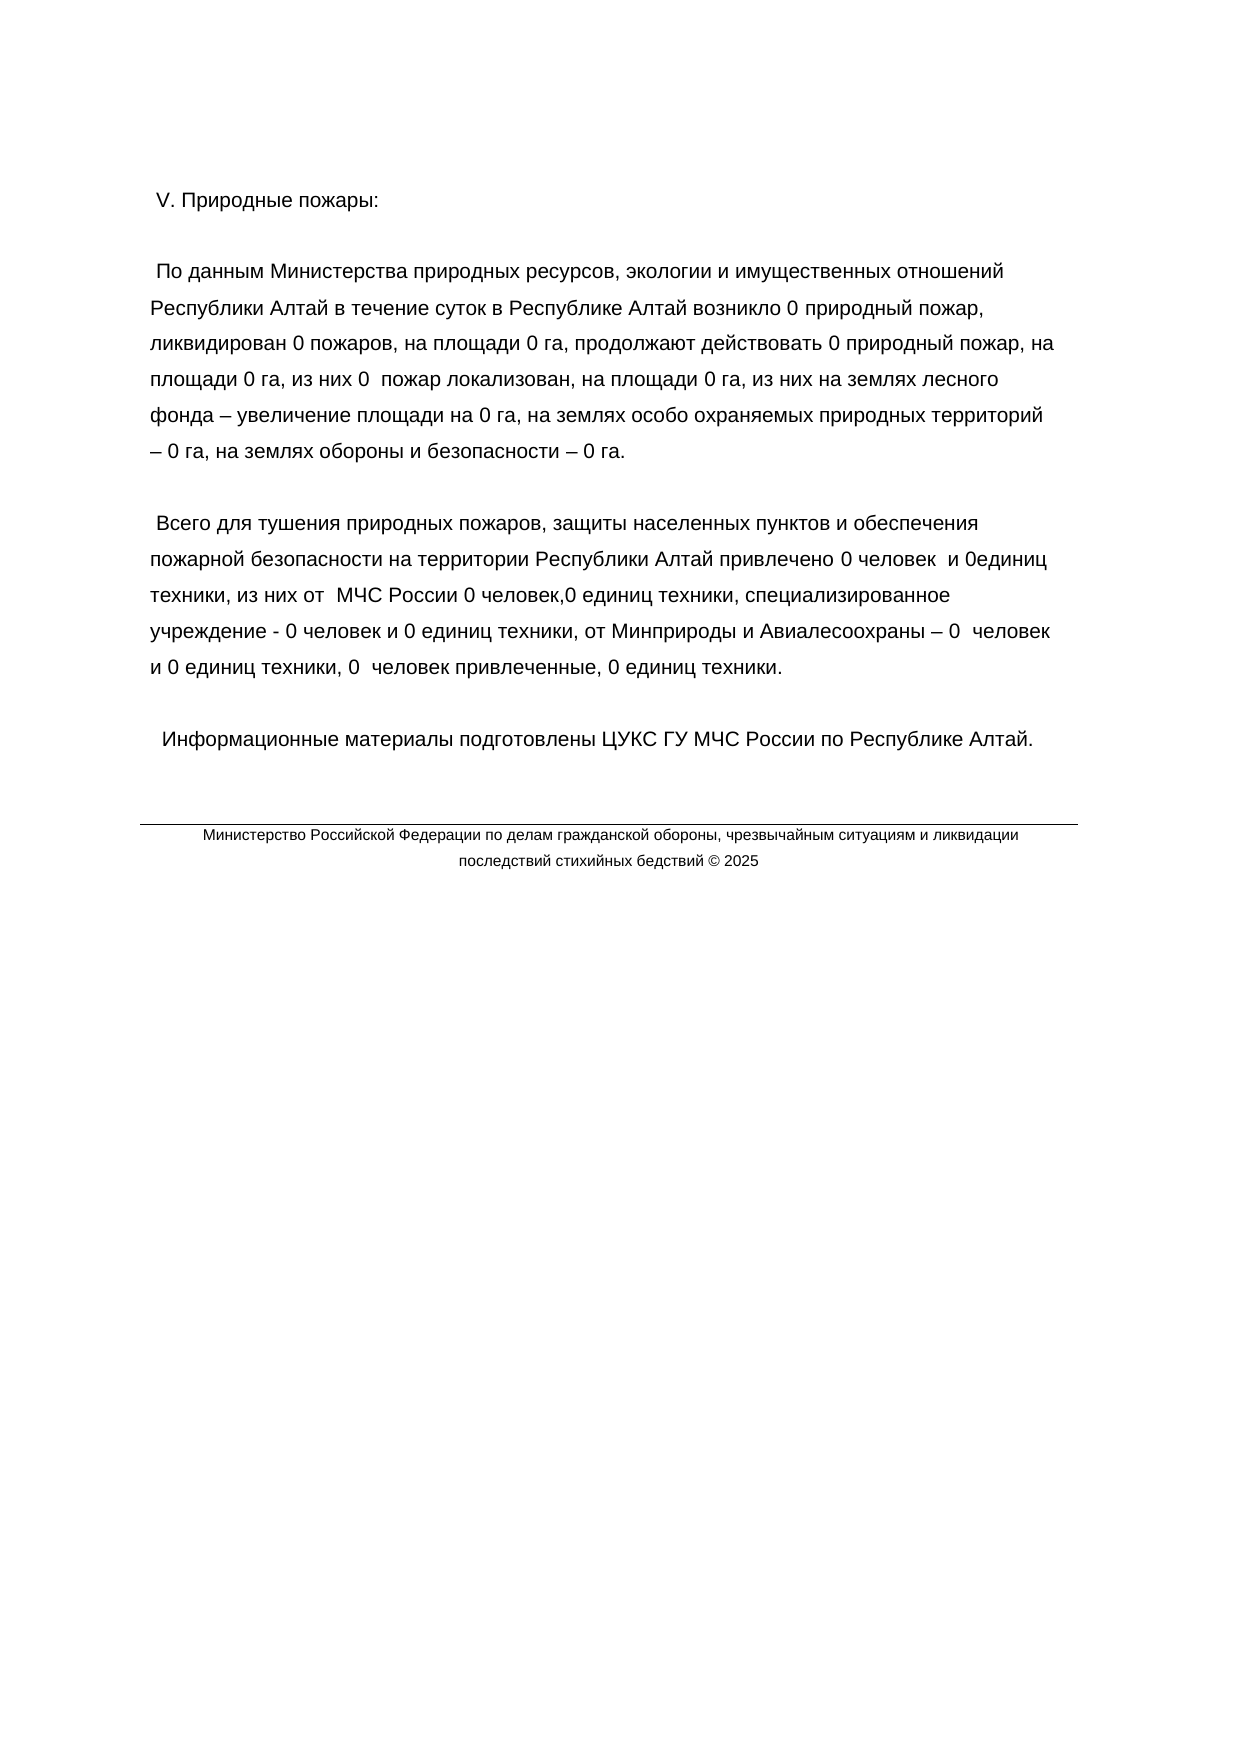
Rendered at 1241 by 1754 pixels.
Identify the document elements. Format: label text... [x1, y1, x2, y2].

table_cell Министерство Российской Федерации по делам гражданской обороны, чрезвычайным ситуациям и ликвидации последствий стихийных бедствий © 2025 [140, 825, 1078, 907]
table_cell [140, 150, 1078, 823]
